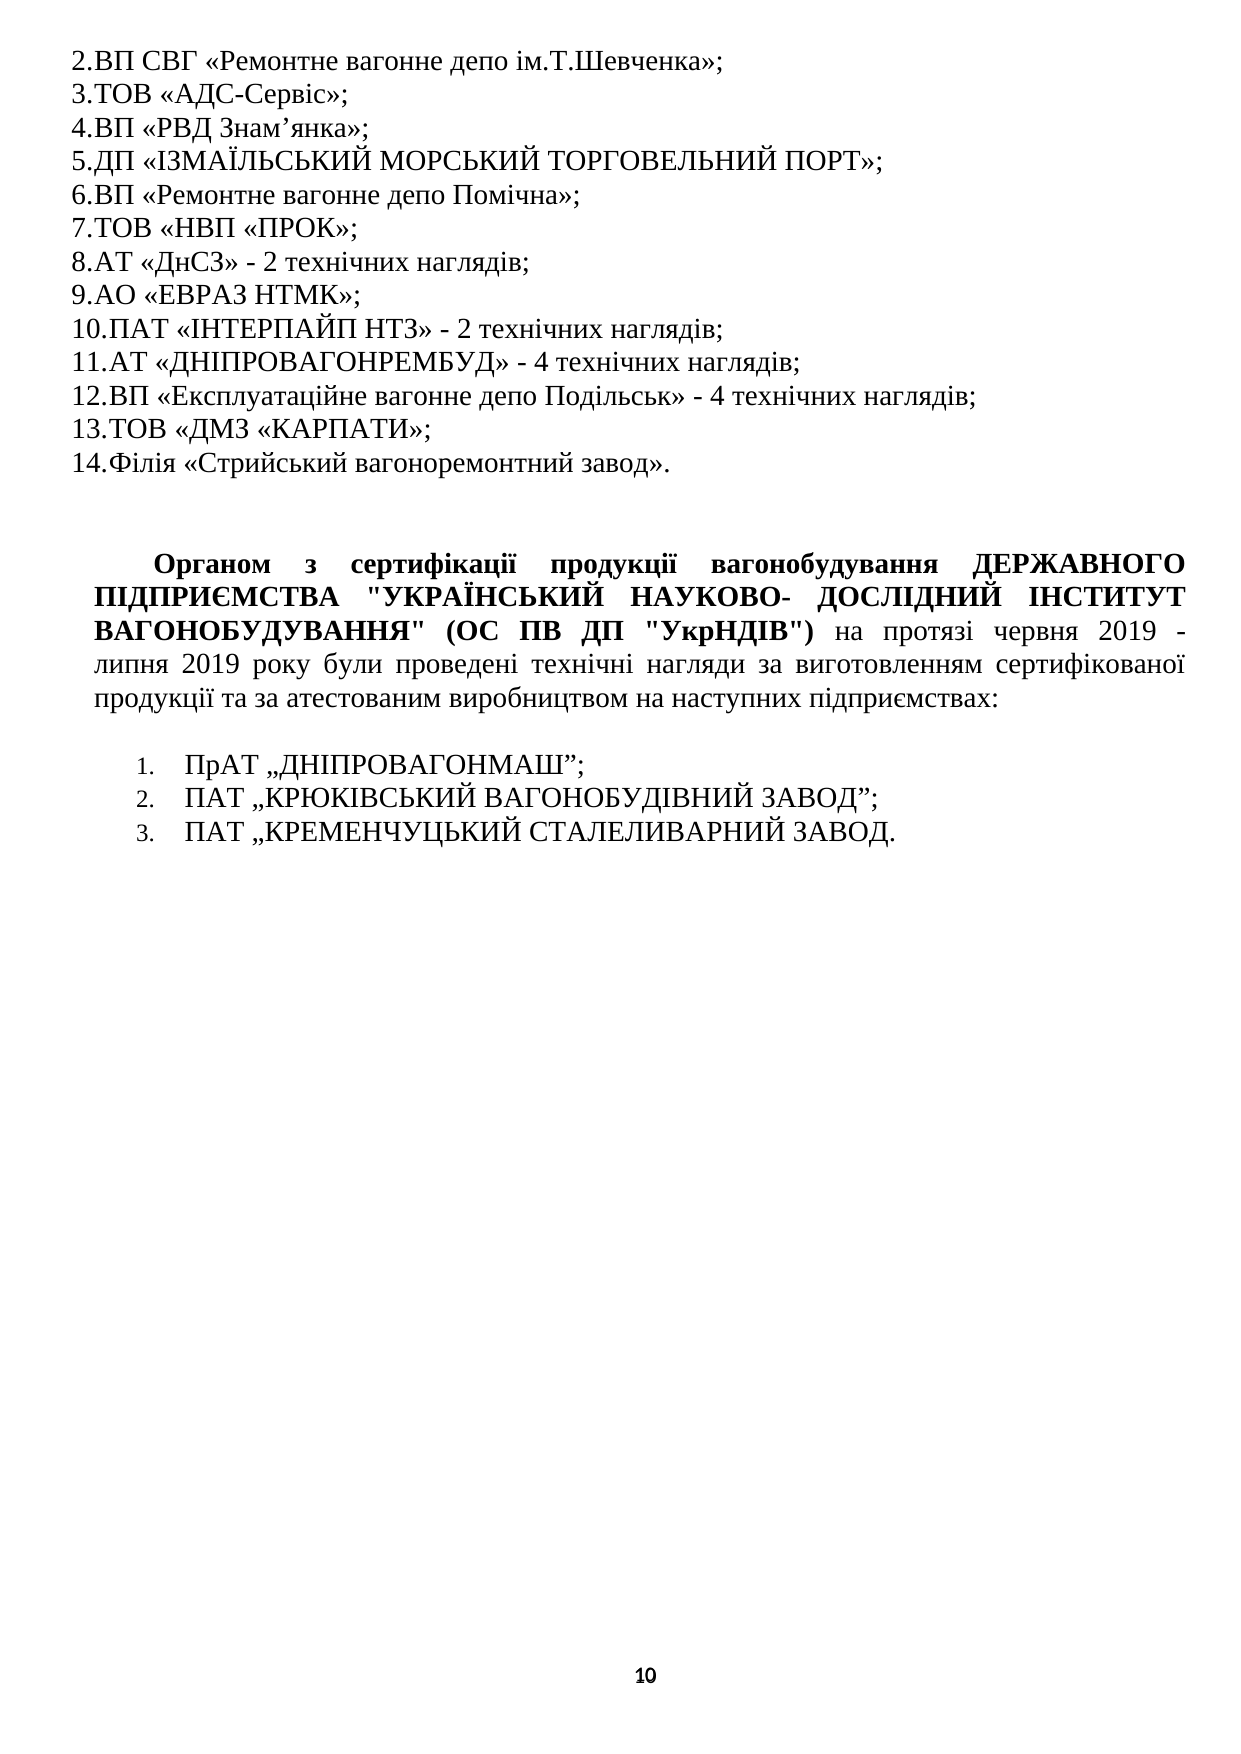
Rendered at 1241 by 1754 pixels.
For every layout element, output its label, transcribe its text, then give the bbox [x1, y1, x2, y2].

list ДП «ІЗМАЇЛЬСЬКИЙ МОРСЬКИЙ ТОРГОВЕЛЬНИЙ ПОРТ»; [71, 143, 1187, 177]
list ТОВ «ДМЗ «КАРПАТИ»; [71, 412, 1187, 445]
list ВП СВГ «Ремонтне вагонне депо ім.Т.Шевченка»; [71, 43, 1187, 76]
list ТОВ «АДС-Сервіс»; [71, 76, 1187, 110]
list АО «ЕВРАЗ НТМК»; [71, 277, 1187, 311]
text Органом з сертифікації продукції вагонобудування ДЕРЖАВНОГО ПІДПРИЄМСТВА "УКРАЇНСЬКИЙ НАУКОВО- ДОСЛІДНИЙ ІНСТИТУТ ВАГОНОБУДУВАННЯ" (ОС ПВ ДП "УкрНДІВ") на протязі червня 2019 - липня 2019 року були проведені технічні нагляди за виготовленням сертифікованої продукції та за атестованим виробництвом на наступних підприємствах: [94, 546, 1187, 713]
list ТОВ «НВП «ПРОК»; [71, 210, 1187, 244]
list ВП «Ремонтне вагонне депо Помічна»; [71, 177, 1187, 210]
list ПАТ „КРЕМЕНЧУЦЬКИЙ СТАЛЕЛИВАРНИЙ ЗАВОД. [95, 814, 1234, 848]
list ПАТ „Крюківський вагонобудівний завод”; [95, 781, 1234, 814]
list ВП «Експлуатаційне вагонне депо Подільськ» - 4 технічних наглядів; [71, 378, 1187, 412]
list ПАТ «ІНТЕРПАЙП НТЗ» - 2 технічних наглядів; [71, 311, 1187, 344]
list АТ «ДНІПРОВАГОНРЕМБУД» - 4 технічних наглядів; [71, 344, 1187, 378]
list Філія «Стрийський вагоноремонтний завод». [71, 445, 1187, 479]
list АТ «ДнСЗ» - 2 технічних наглядів; [71, 244, 1187, 277]
list ВП «РВД Знам’янка»; [71, 110, 1187, 143]
list ПрАТ „ДНІПРОВАГОНМАШ”; [95, 747, 1234, 781]
